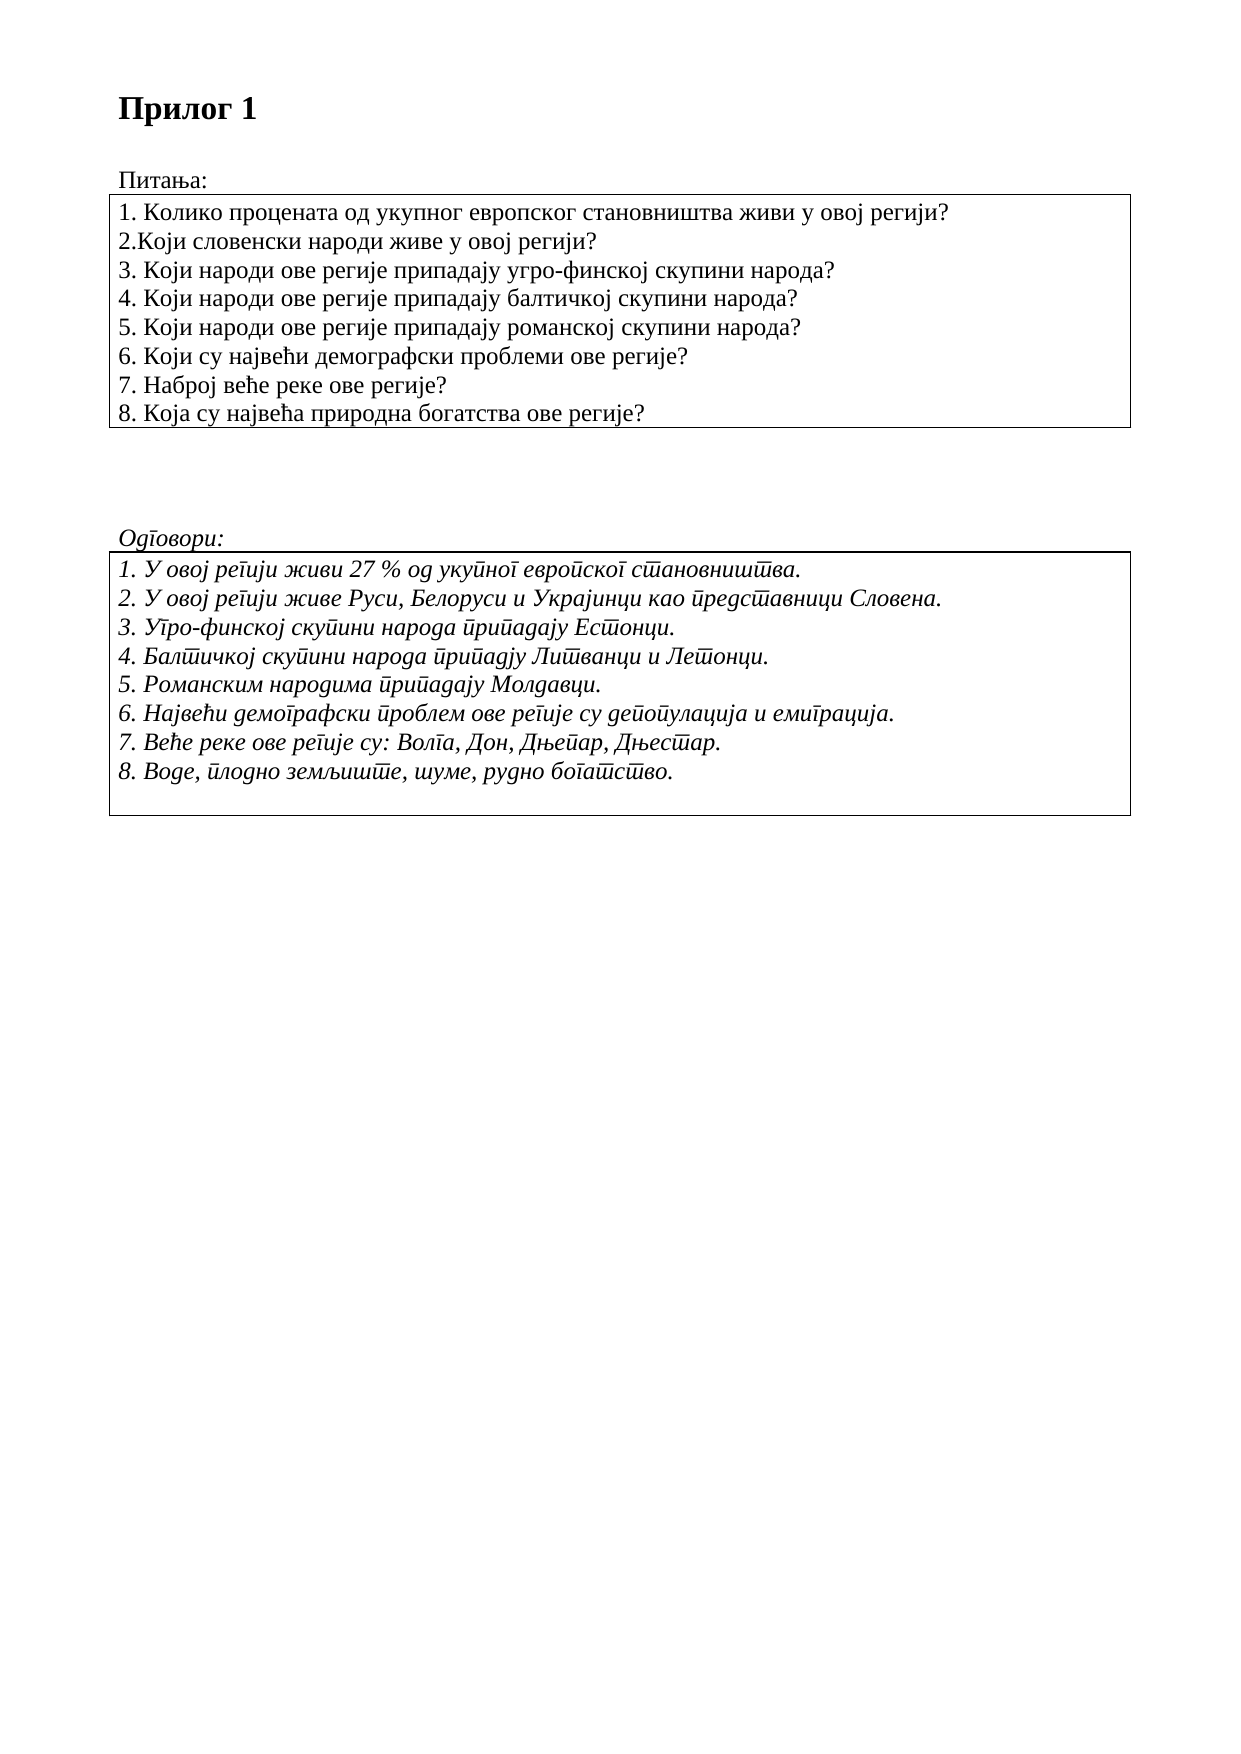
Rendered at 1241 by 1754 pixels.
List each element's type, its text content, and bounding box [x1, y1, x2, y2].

text 4. Који народи ове регије припадају балтичкој скупини народа? [118, 283, 1122, 312]
text 5. Који народи ове регије припадају романској скупини народа? [118, 312, 1122, 341]
text 3. Који народи ове регије припадају угро-финској скупини народа? [118, 255, 1122, 283]
text 7. Наброј веће реке ове регије? [118, 370, 1122, 395]
text 8. Воде, плодно земљиште, шуме, рудно богатство. [118, 756, 1122, 784]
text 3. Угро-финској скупини народа припадају Естонци. [118, 612, 1122, 641]
text 2. У овој регији живе Руси, Белоруси и Украјинци као представници Словена. [118, 583, 1122, 612]
text 8. Која су највећа природна богатства ове регије? [110, 395, 1130, 427]
text Прилог 1 [118, 89, 1122, 127]
text 6. Највећи демографски проблем ове регије су депопулација и емиграција. [118, 698, 1122, 727]
text Одговори: [118, 523, 1122, 551]
text 7. Веће реке ове регије су: Волга, Дон, Дњепар, Дњестар. [118, 727, 1122, 756]
text Питања: [118, 165, 1122, 194]
text 2.Који словенски народи живе у овој регији? [118, 226, 1122, 255]
text 4. Балтичкој скупини народа припадју Литванци и Летонци. [118, 641, 1122, 669]
text 6. Који су највећи демографски проблеми ове регије? [118, 341, 1122, 370]
text 5. Романским народима припадају Молдавци. [118, 669, 1122, 698]
text 1. Колико процената од укупног европског становништва живи у овој регији? [110, 195, 1130, 226]
text 1. У овој регији живи 27 % од укупног европског становништва. [110, 553, 1130, 583]
